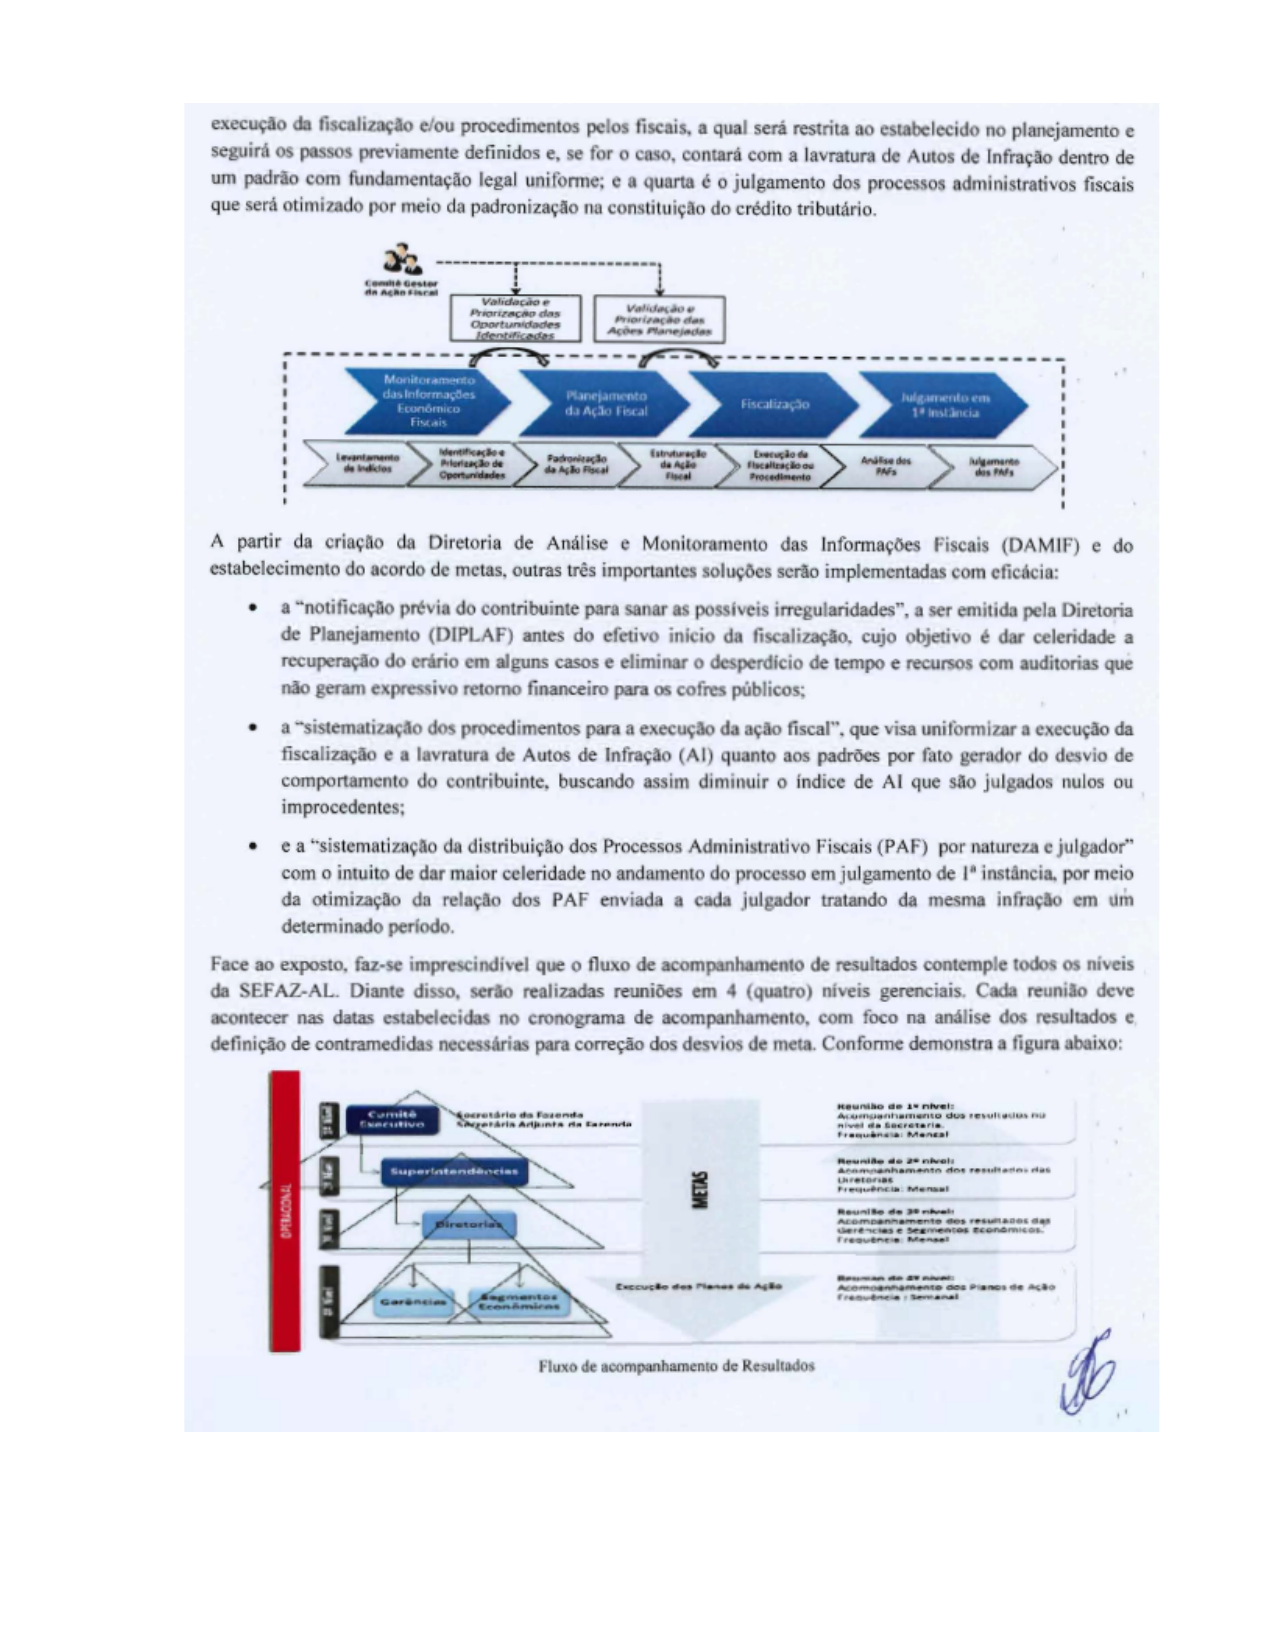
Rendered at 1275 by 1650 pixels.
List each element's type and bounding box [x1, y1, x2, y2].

picture [184, 103, 1160, 1432]
